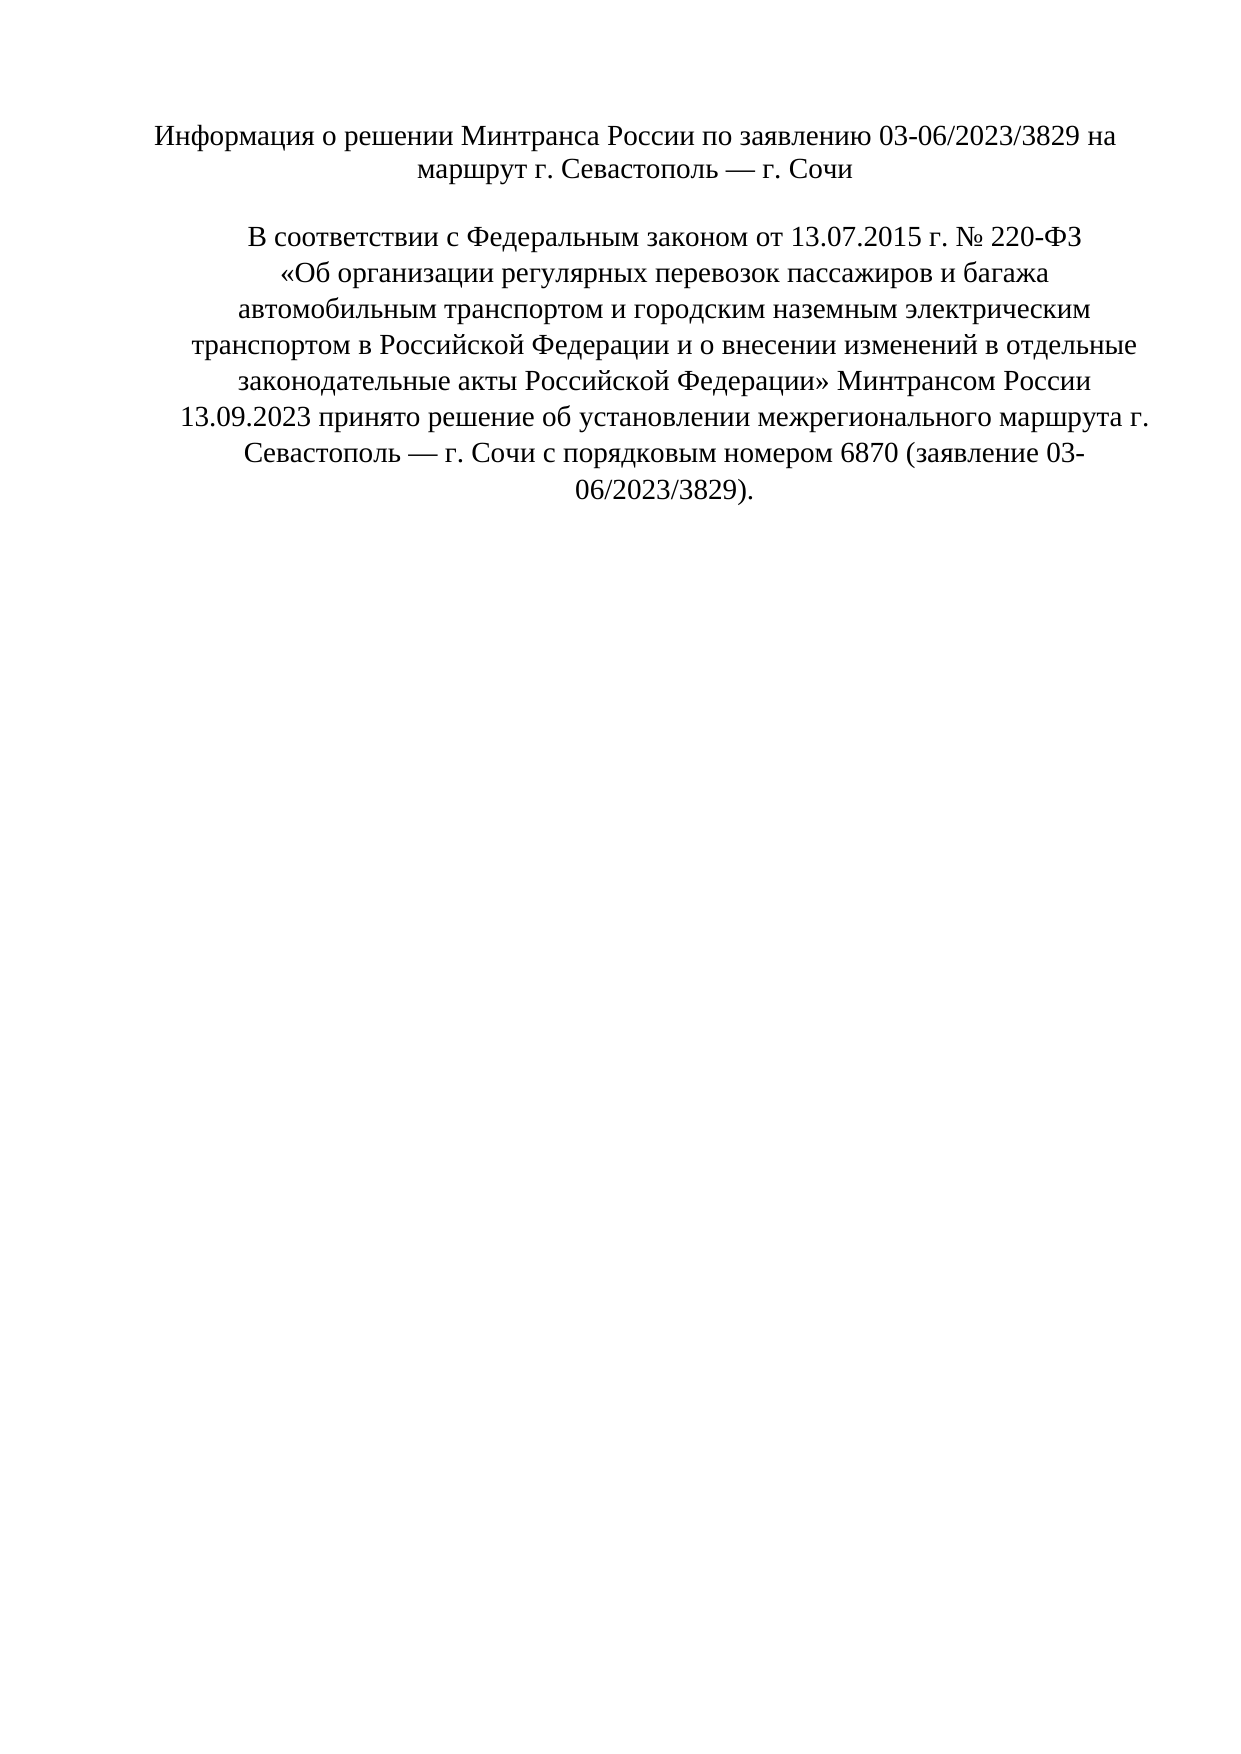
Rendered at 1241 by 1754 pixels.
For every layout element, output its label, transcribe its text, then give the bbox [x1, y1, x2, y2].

text Информация о решении Минтранса России по заявлению 03-06/2023/3829 на маршрут г. Севастополь — г. Сочи [118, 118, 1152, 185]
text В соответствии с Федеральным законом от 13.07.2015 г. № 220-ФЗ «Об организации регулярных перевозок пассажиров и багажа автомобильным транспортом и городским наземным электрическим транспортом в Российской Федерации и о внесении изменений в отдельные законодательные акты Российской Федерации» Минтрансом России 13.09.2023 принято решение об установлении межрегионального маршрута г. Севастополь — г. Сочи с порядковым номером 6870 (заявление 03-06/2023/3829). [177, 219, 1152, 505]
